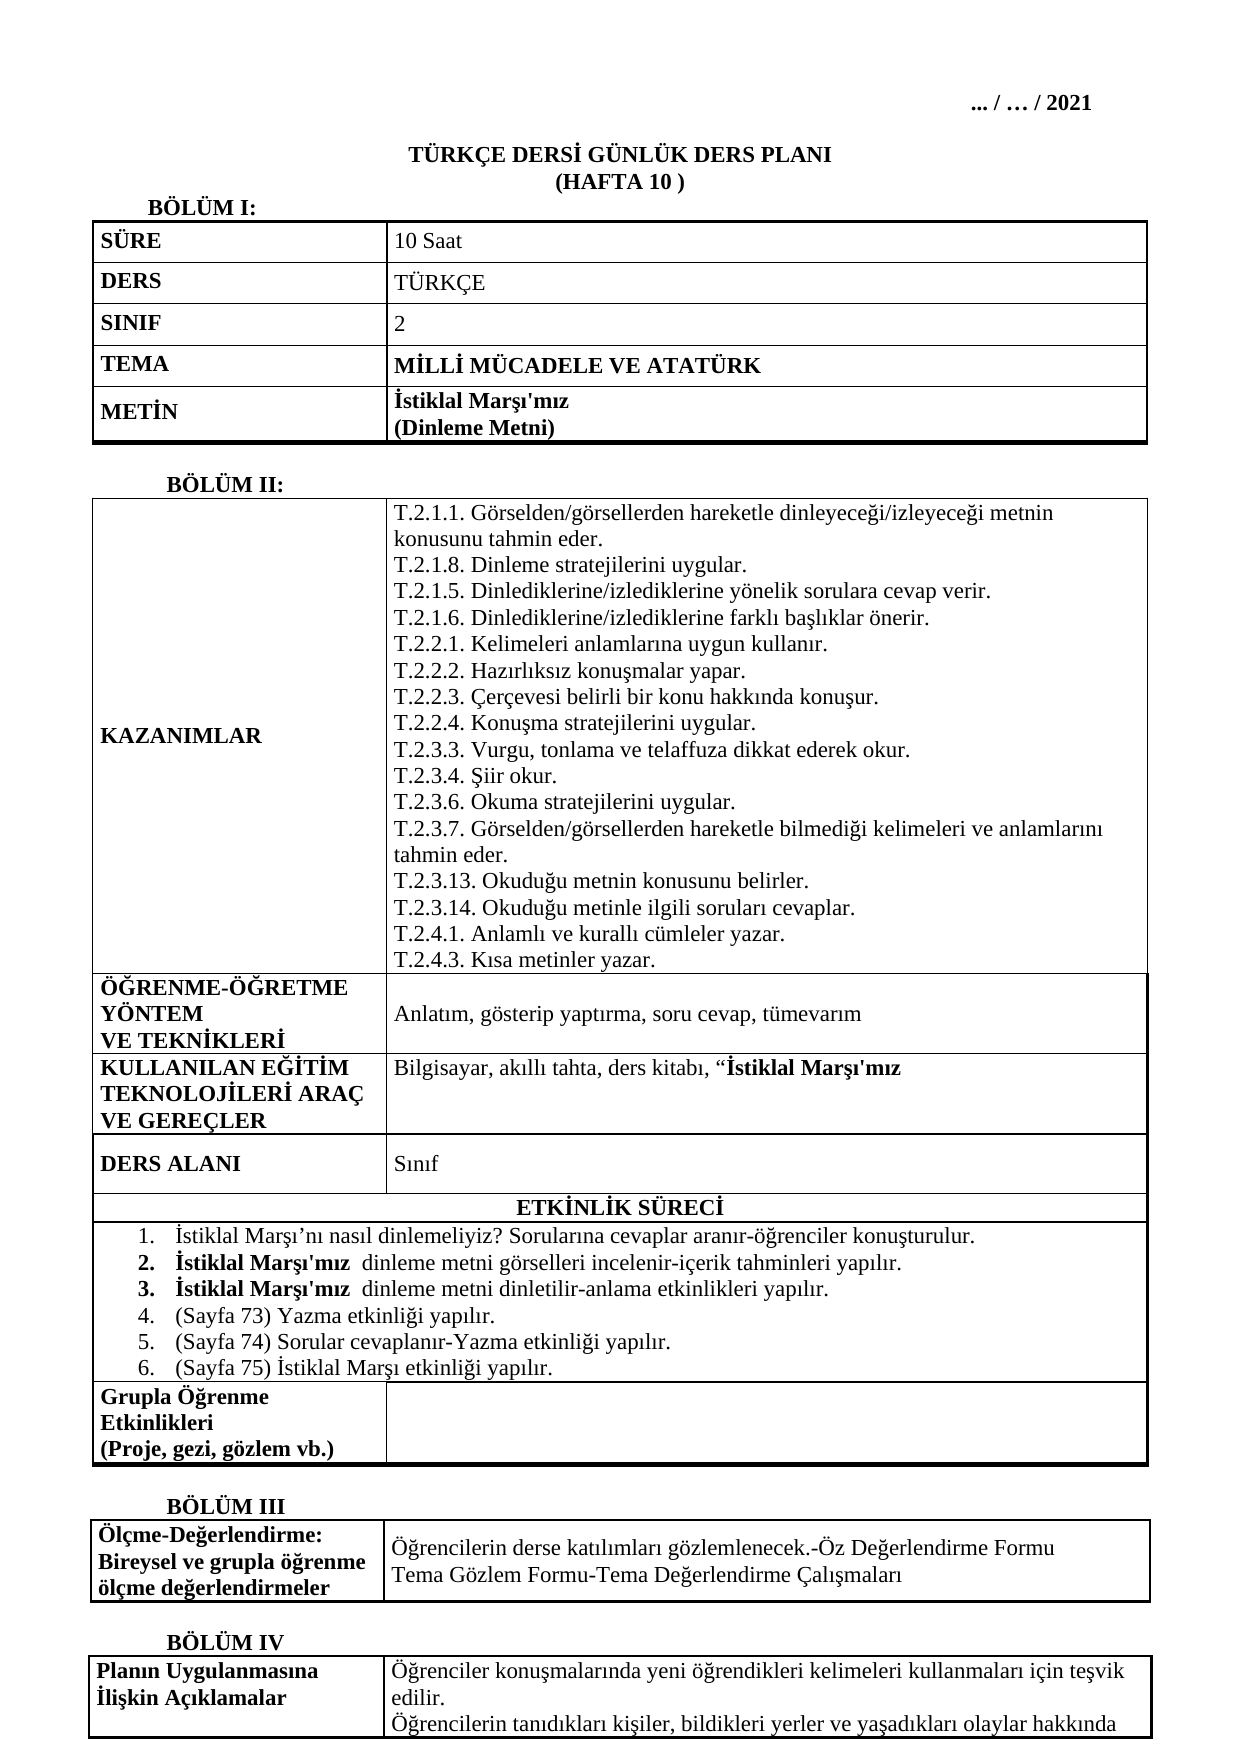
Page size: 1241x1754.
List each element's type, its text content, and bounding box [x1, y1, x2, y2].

table_cell İstiklal Marşı’nı nasıl dinlemeliyiz? Sorularına cevaplar aranır-öğrenciler konuşturulur. İstiklal Marşı'mız dinleme metni görselleri incelenir-içerik tahminleri yapılır. İstiklal Marşı'mız dinleme metni dinletilir-anlama etkinlikleri yapılır. (Sayfa 73) Yazma etkinliği yapılır. (Sayfa 74) Sorular cevaplanır-Yazma etkinliği yapılır. (Sayfa 75) İstiklal Marşı etkinliği yapılır. [94, 1223, 1146, 1381]
text BÖLÜM II: [148, 471, 1092, 497]
table_cell TÜRKÇE [388, 263, 1146, 303]
subtitle BÖLÜM III [148, 1493, 1092, 1519]
table_cell DERS ALANI [94, 1135, 386, 1193]
table_header SÜRE [94, 223, 386, 262]
table_cell Sınıf [387, 1135, 1146, 1193]
text TÜRKÇE DERSİ GÜNLÜK DERS PLANI [148, 141, 1092, 168]
table_cell MİLLİ MÜCADELE VE ATATÜRK [388, 346, 1146, 386]
table_cell Anlatım, gösterip yaptırma, soru cevap, tümevarım [387, 974, 1146, 1053]
table_cell DERS [94, 263, 386, 303]
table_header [90, 1657, 383, 1736]
table_cell İstiklal Marşı'mız (Dinleme Metni) [388, 387, 1146, 440]
text ... / … / 2021 [148, 89, 1092, 115]
table_header Öğrencilerin derse katılımları gözlemlenecek.-Öz Değerlendirme Formu Tema Gözlem Formu-Tema Değerlendirme Çalışmaları [385, 1521, 1149, 1600]
table_header Ölçme-Değerlendirme: Bireysel ve grupla öğrenme ölçme değerlendirmeler [92, 1521, 383, 1600]
table_cell Bilgisayar, akıllı tahta, ders kitabı, “İstiklal Marşı'mız [387, 1054, 1146, 1133]
table_cell [387, 1383, 1146, 1462]
table_cell Grupla Öğrenme Etkinlikleri (Proje, gezi, gözlem vb.) [94, 1382, 386, 1462]
table_cell 2 [388, 304, 1146, 344]
table_cell ETKİNLİK SÜRECİ [94, 1194, 1146, 1221]
table_cell SINIF [94, 304, 386, 344]
table_cell ÖĞRENME-ÖĞRETME YÖNTEM VE TEKNİKLERİ [93, 974, 386, 1053]
subtitle BÖLÜM IV [148, 1629, 1092, 1655]
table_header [385, 1657, 1150, 1736]
table_cell METİN [94, 387, 386, 440]
text (HAFTA 10 ) [148, 168, 1092, 194]
table_cell TEMA [94, 346, 386, 386]
table_header T.2.1.1. Görselden/görsellerden hareketle dinleyeceği/izleyeceği metnin konusunu tahmin eder. T.2.1.8. Dinleme stratejilerini uygular. T.2.1.5. Dinlediklerine/izlediklerine yönelik sorulara cevap verir. T.2.1.6. Dinlediklerine/izlediklerine farklı başlıklar önerir. T.2.2.1. Kelimeleri anlamlarına uygun kullanır. T.2.2.2. Hazırlıksız konuşmalar yapar. T.2.2.3. Çerçevesi belirli bir konu hakkında konuşur. T.2.2.4. Konuşma stratejilerini uygular. T.2.3.3. Vurgu, tonlama ve telaffuza dikkat ederek okur. T.2.3.4. Şiir okur. T.2.3.6. Okuma stratejilerini uygular. T.2.3.7. Görselden/görsellerden hareketle bilmediği kelimeleri ve anlamlarını tahmin eder. T.2.3.13. Okuduğu metnin konusunu belirler. T.2.3.14. Okuduğu metinle ilgili soruları cevaplar. T.2.4.1. Anlamlı ve kurallı cümleler yazar. T.2.4.3. Kısa metinler yazar. [387, 499, 1147, 973]
table_cell KULLANILAN EĞİTİM TEKNOLOJİLERİ ARAÇ VE GEREÇLER [93, 1054, 386, 1133]
text BÖLÜM I: [148, 194, 1092, 220]
table_header 10 Saat [388, 223, 1146, 262]
table_header KAZANIMLAR [93, 499, 386, 973]
